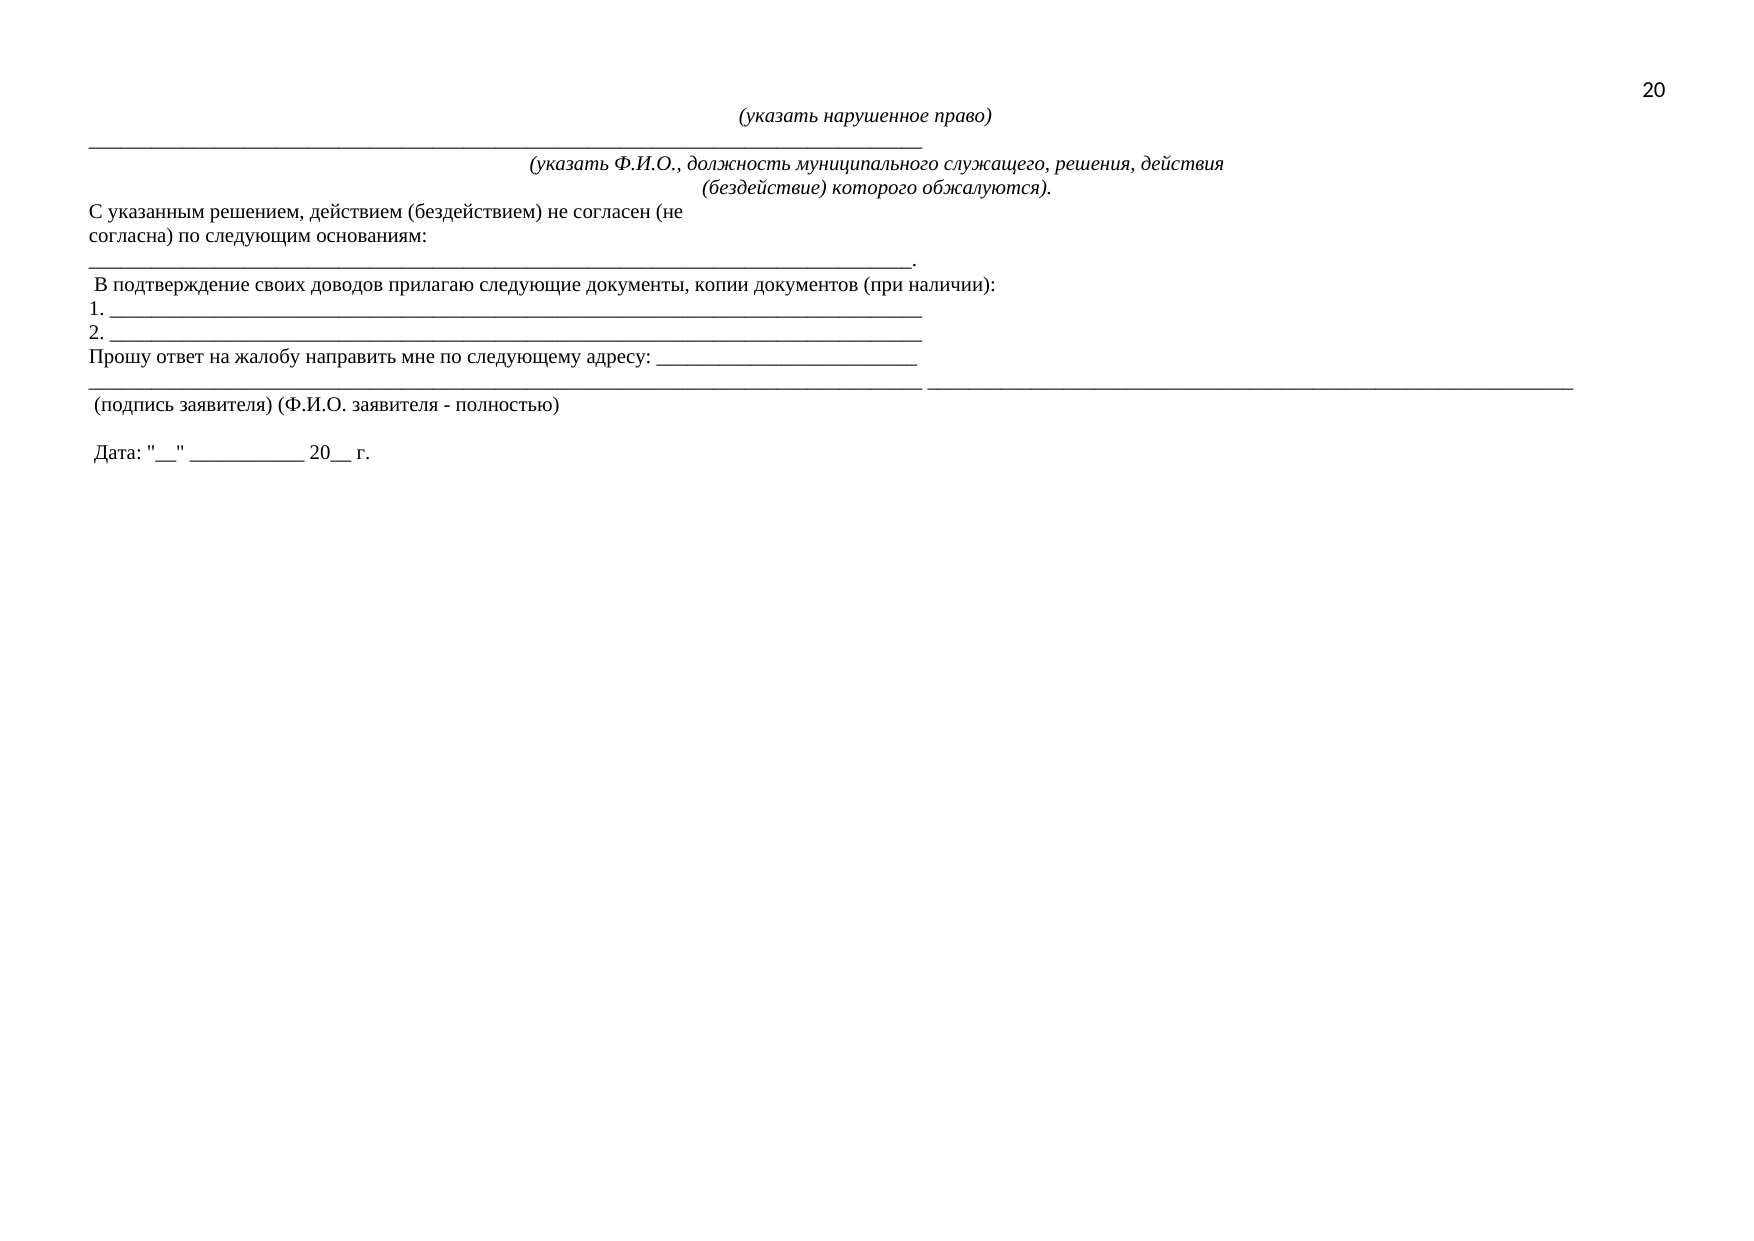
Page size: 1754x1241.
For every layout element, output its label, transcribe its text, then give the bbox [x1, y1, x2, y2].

text (бездействие) которого обжалуются). [89, 175, 1665, 199]
text _______________________________________________________________________________. [89, 247, 1665, 271]
text 1. ______________________________________________________________________________ [89, 296, 1665, 319]
text (подпись заявителя) (Ф.И.О. заявителя - полностью) [89, 392, 1665, 416]
text согласна) по следующим основаниям: [89, 223, 1665, 247]
text (указать нарушенное право) [89, 103, 1665, 127]
text С указанным решением, действием (бездействием) не согласен (не [89, 199, 1665, 223]
text В подтверждение своих доводов прилагаю следующие документы, копии документов (при наличии): [89, 271, 1665, 296]
text Дата: "__" ___________ 20__ г. [89, 440, 1665, 464]
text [89, 127, 1665, 151]
text 2. ______________________________________________________________________________ [89, 319, 1665, 344]
text (указать Ф.И.О., должность муниципального служащего, решения, действия [89, 151, 1665, 175]
text Прошу ответ на жалобу направить мне по следующему адресу: _________________________ ________________________________________________________________________________ ______________________________________________________________ [89, 344, 1665, 392]
